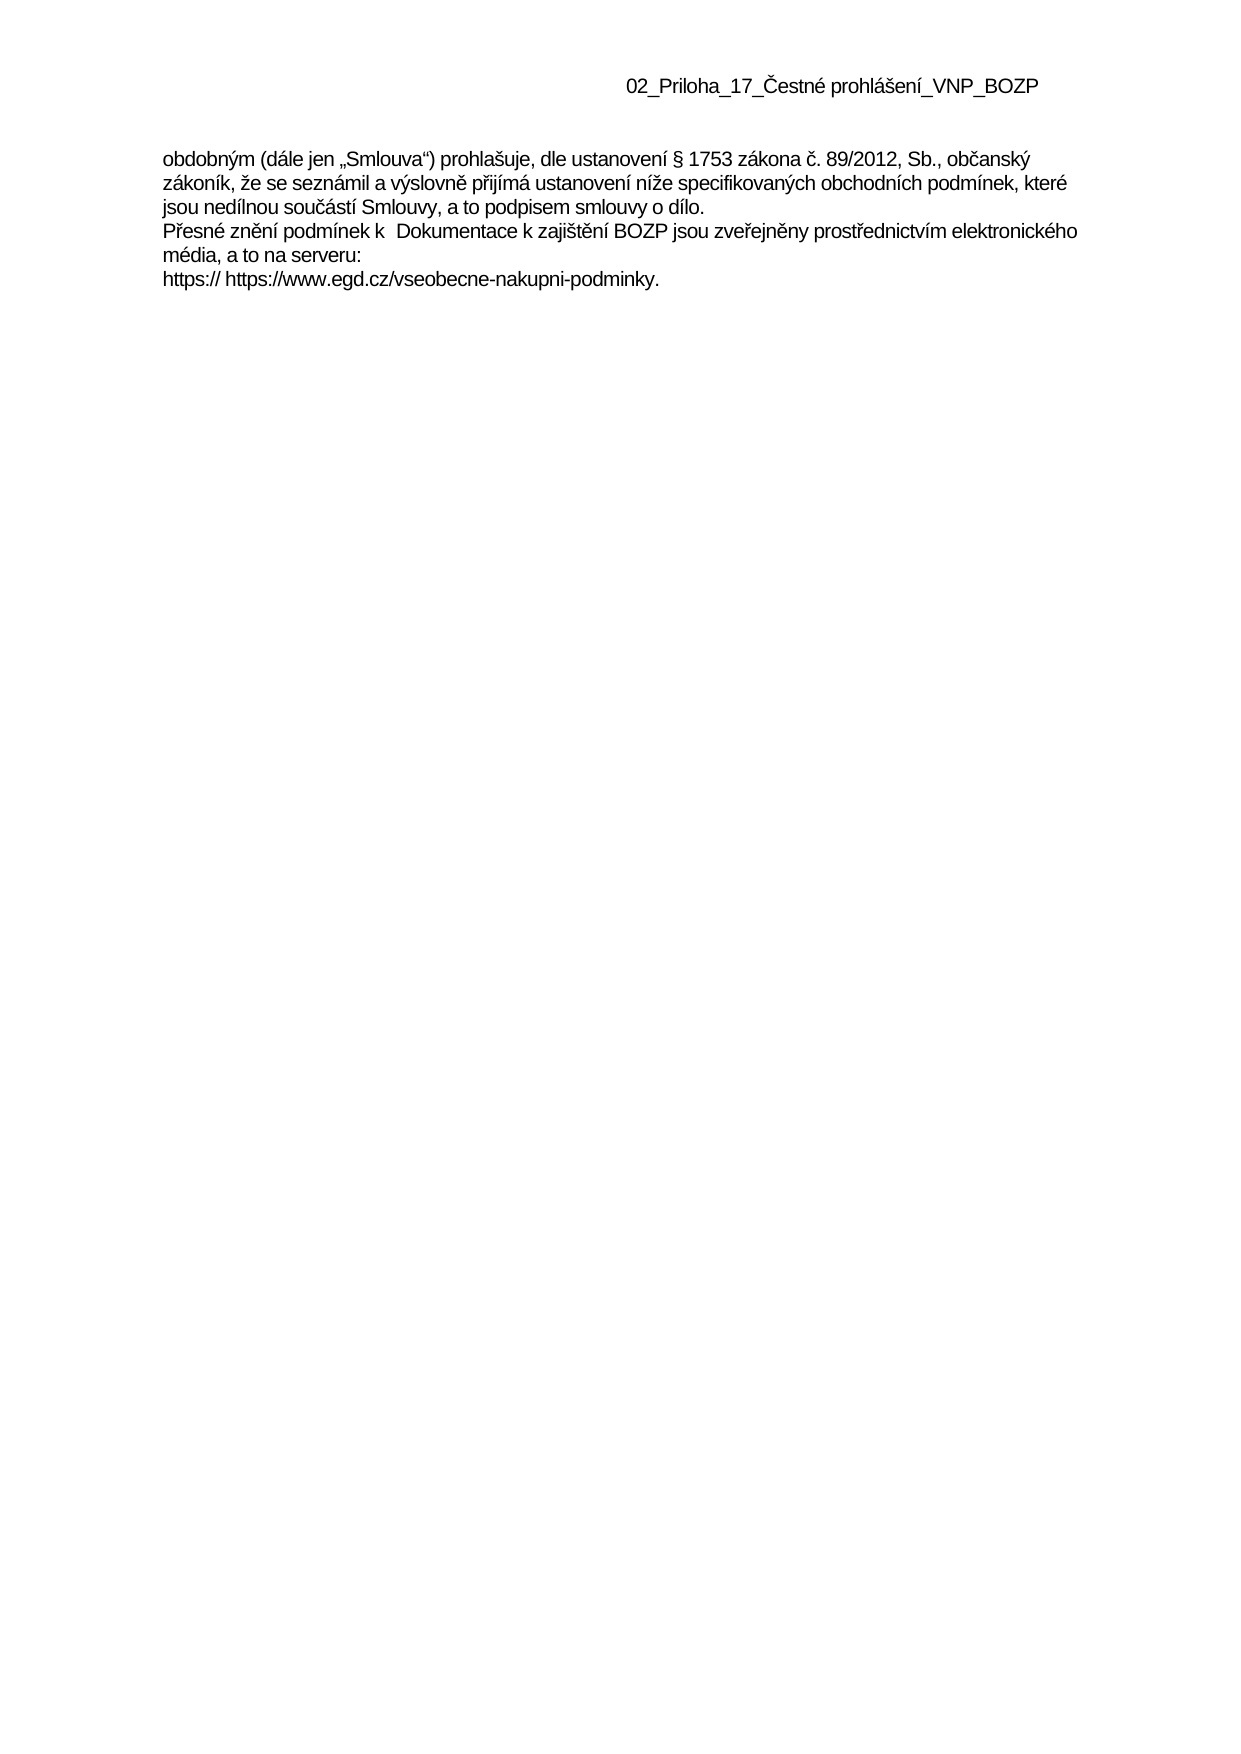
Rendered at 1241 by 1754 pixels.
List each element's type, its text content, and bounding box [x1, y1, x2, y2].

list Přesné znění podmínek k Dokumentace k zajištění BOZP jsou zveřejněny prostřednictvím elektronického média, a to na serveru: [162, 219, 1093, 267]
list https:// https://www.egd.cz/vseobecne-nakupni-podminky. [162, 267, 1093, 291]
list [162, 148, 1093, 219]
